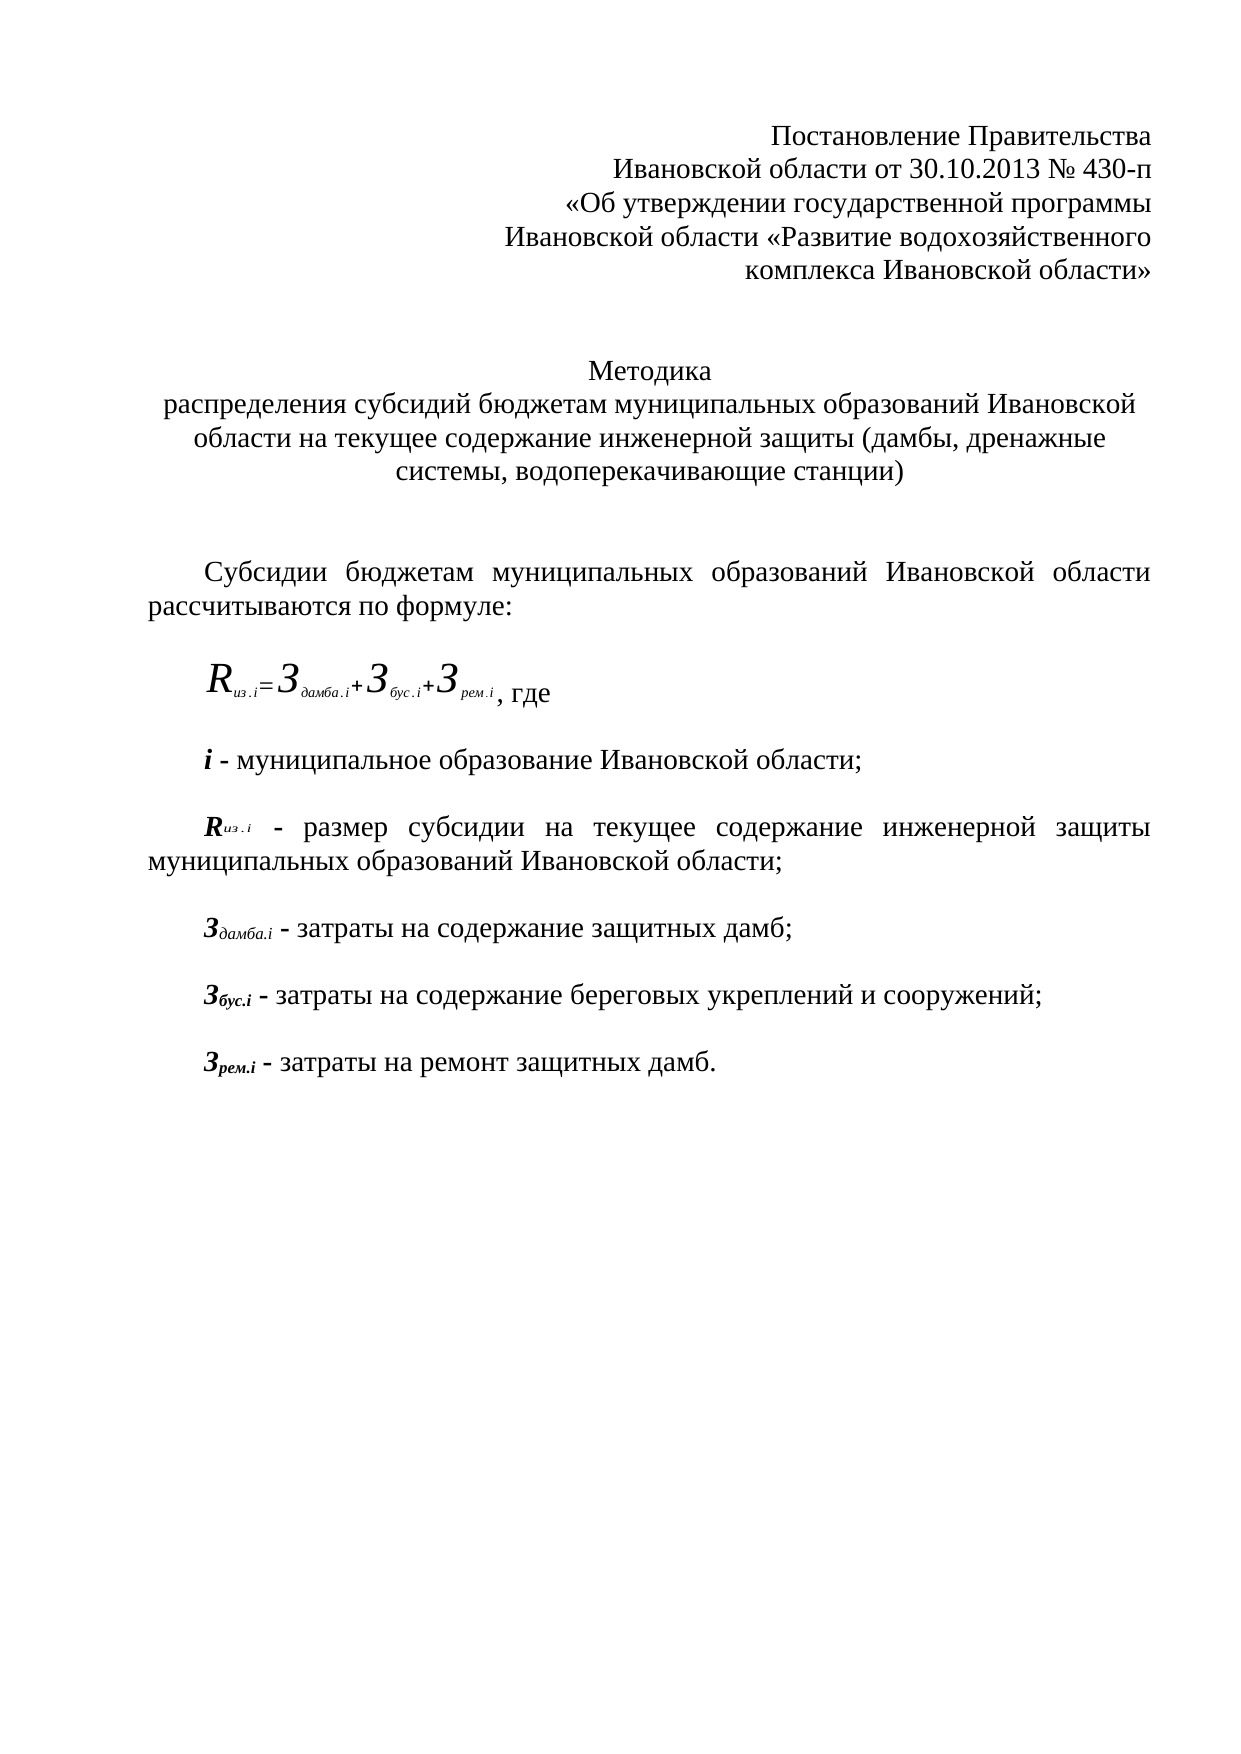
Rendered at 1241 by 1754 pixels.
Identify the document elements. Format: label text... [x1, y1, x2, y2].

text Ивановской области от 30.10.2013 № 430-п [148, 152, 1152, 185]
text i - муниципальное образование Ивановской области; [148, 742, 1152, 776]
text комплекса Ивановской области» [148, 252, 1152, 286]
text распределения субсидий бюджетам муниципальных образований Ивановской области на текущее содержание инженерной защиты (дамбы, дренажные системы, водоперекачивающие станции) [148, 386, 1152, 487]
text Зрем.і - затраты на ремонт защитных дамб. [148, 1044, 1152, 1077]
text Збус.і - затраты на содержание береговых укреплений и сооружений; [148, 977, 1152, 1010]
text Методика [148, 353, 1152, 386]
text Здамба.і - затраты на содержание защитных дамб; [148, 910, 1152, 943]
text R - размер субсидии на текущее содержание инженерной защиты муниципальных образований Ивановской области; [148, 809, 1152, 876]
text Ивановской области «Развитие водохозяйственного [148, 219, 1152, 252]
text Субсидии бюджетам муниципальных образований Ивановской области рассчитываются по формуле: [148, 554, 1152, 621]
text Постановление Правительства [148, 118, 1152, 152]
text , где [148, 655, 1152, 708]
text «Об утверждении государственной программы [148, 185, 1152, 219]
